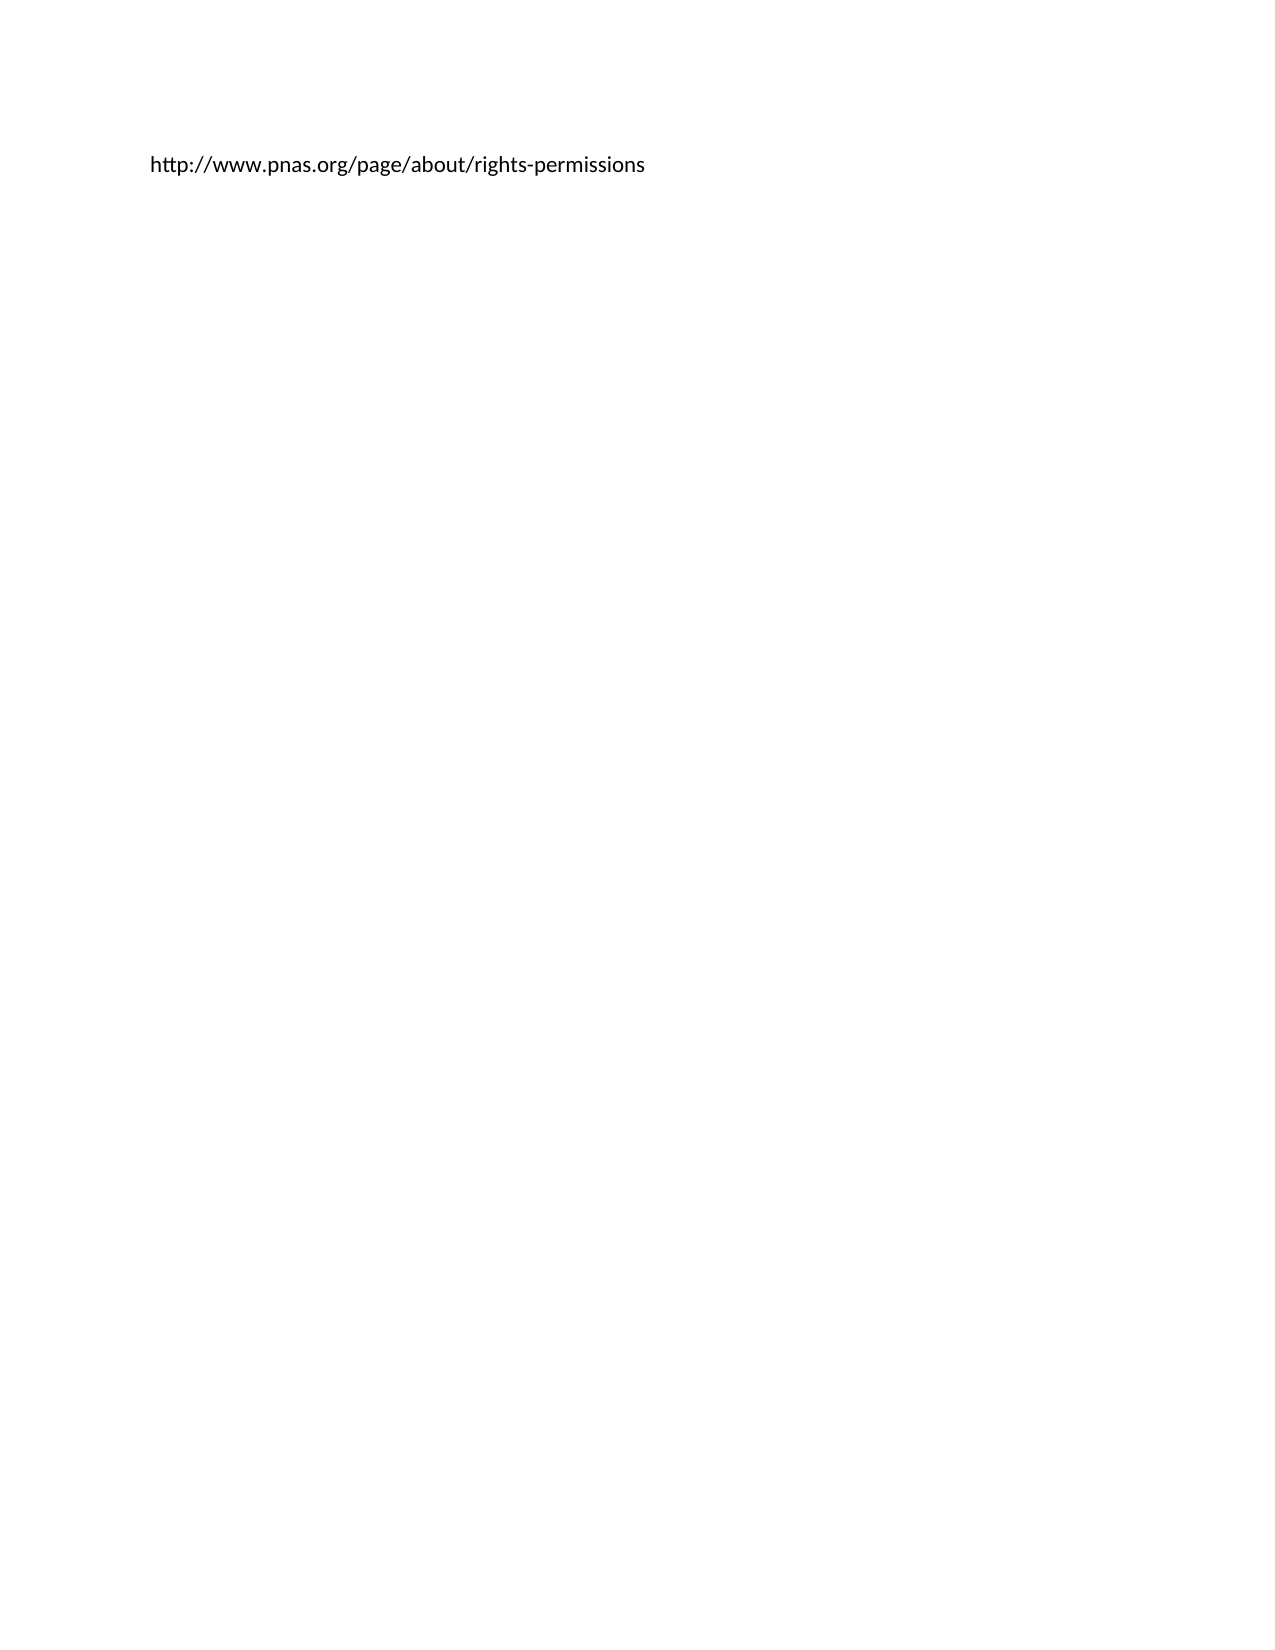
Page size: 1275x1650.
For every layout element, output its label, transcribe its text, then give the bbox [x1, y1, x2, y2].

text http://www.pnas.org/page/about/rights-permissions [150, 150, 1125, 178]
